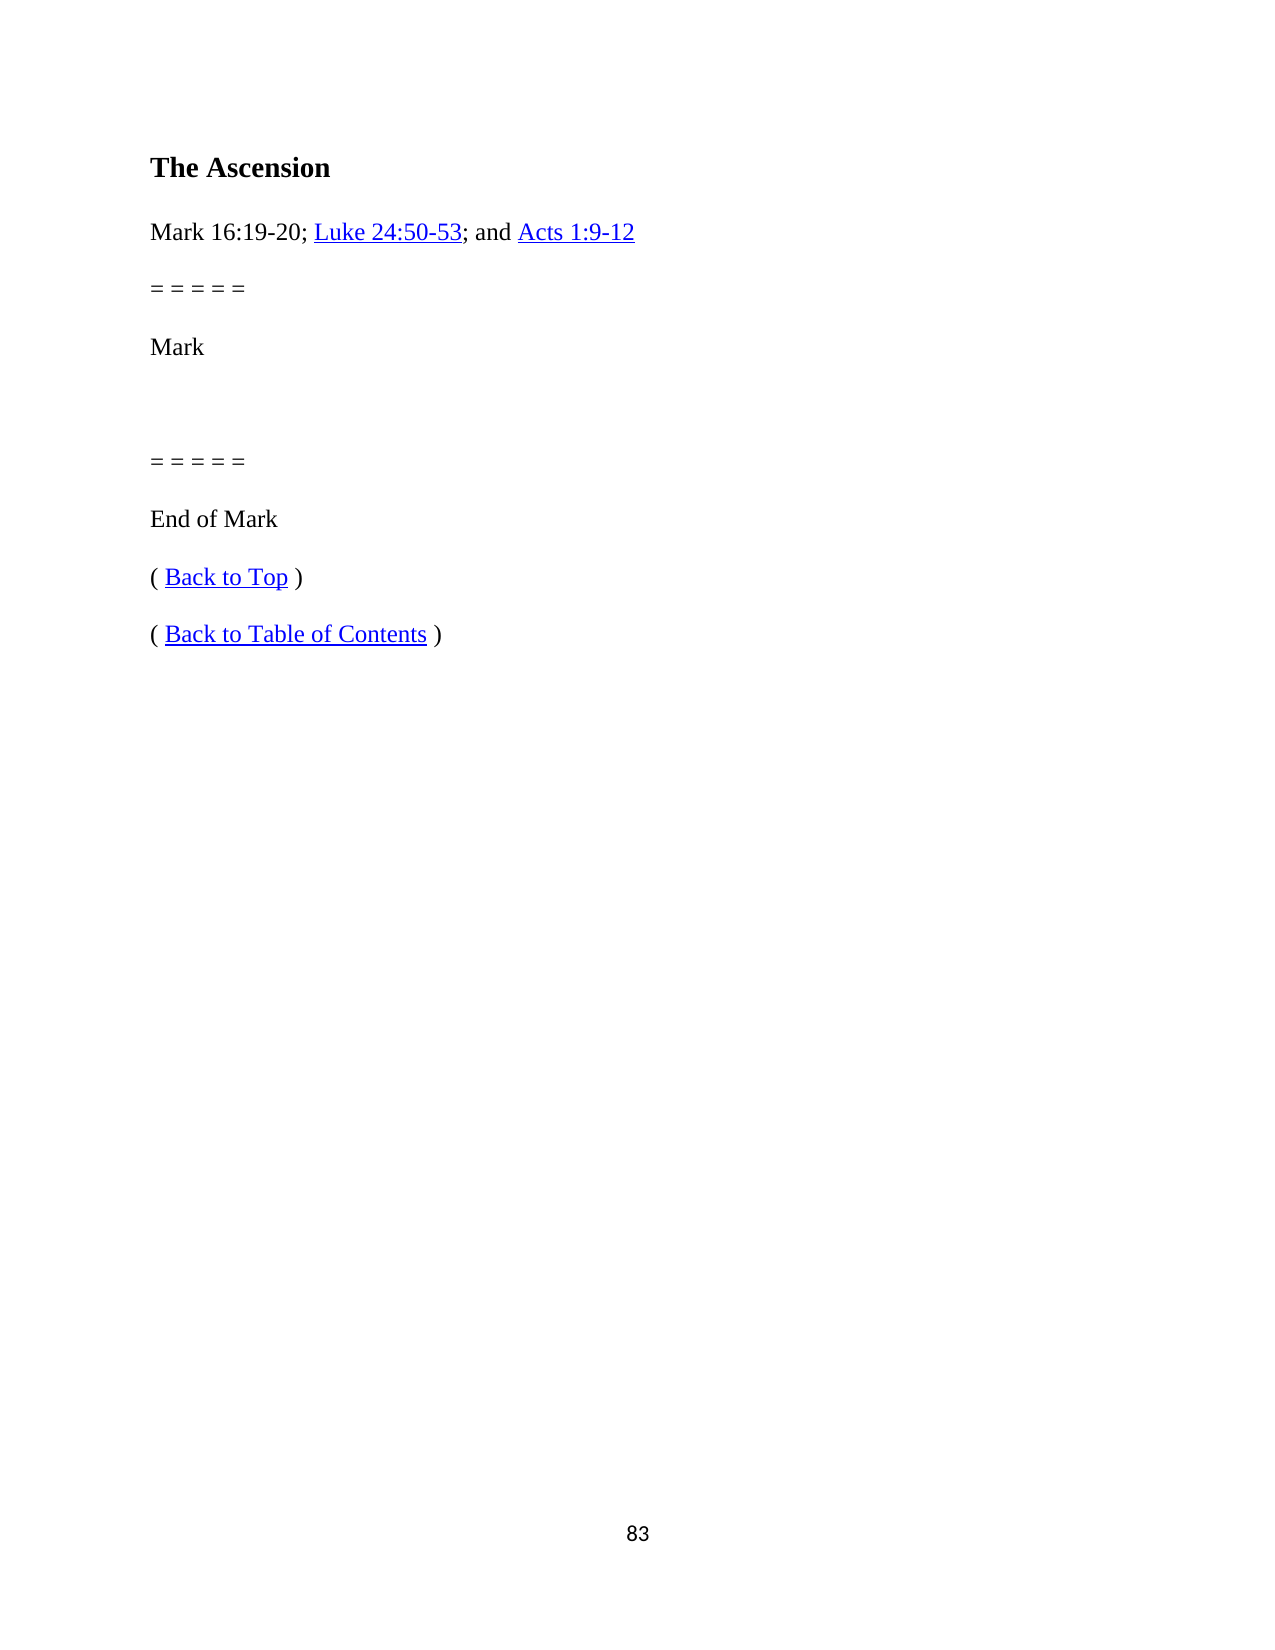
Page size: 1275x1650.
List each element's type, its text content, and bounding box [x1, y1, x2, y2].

text = = = = = [150, 447, 1122, 476]
text End of Mark [150, 504, 1125, 533]
text Mark 16:19-20; Luke 24:50-53; and Acts 1:9-12 [150, 217, 1122, 246]
text The Ascension [150, 150, 1122, 183]
text ( Back to Top ) [150, 562, 1125, 591]
text Mark [150, 332, 1122, 361]
text ( Back to Table of Contents ) [150, 619, 1122, 648]
text = = = = = [150, 274, 1122, 303]
